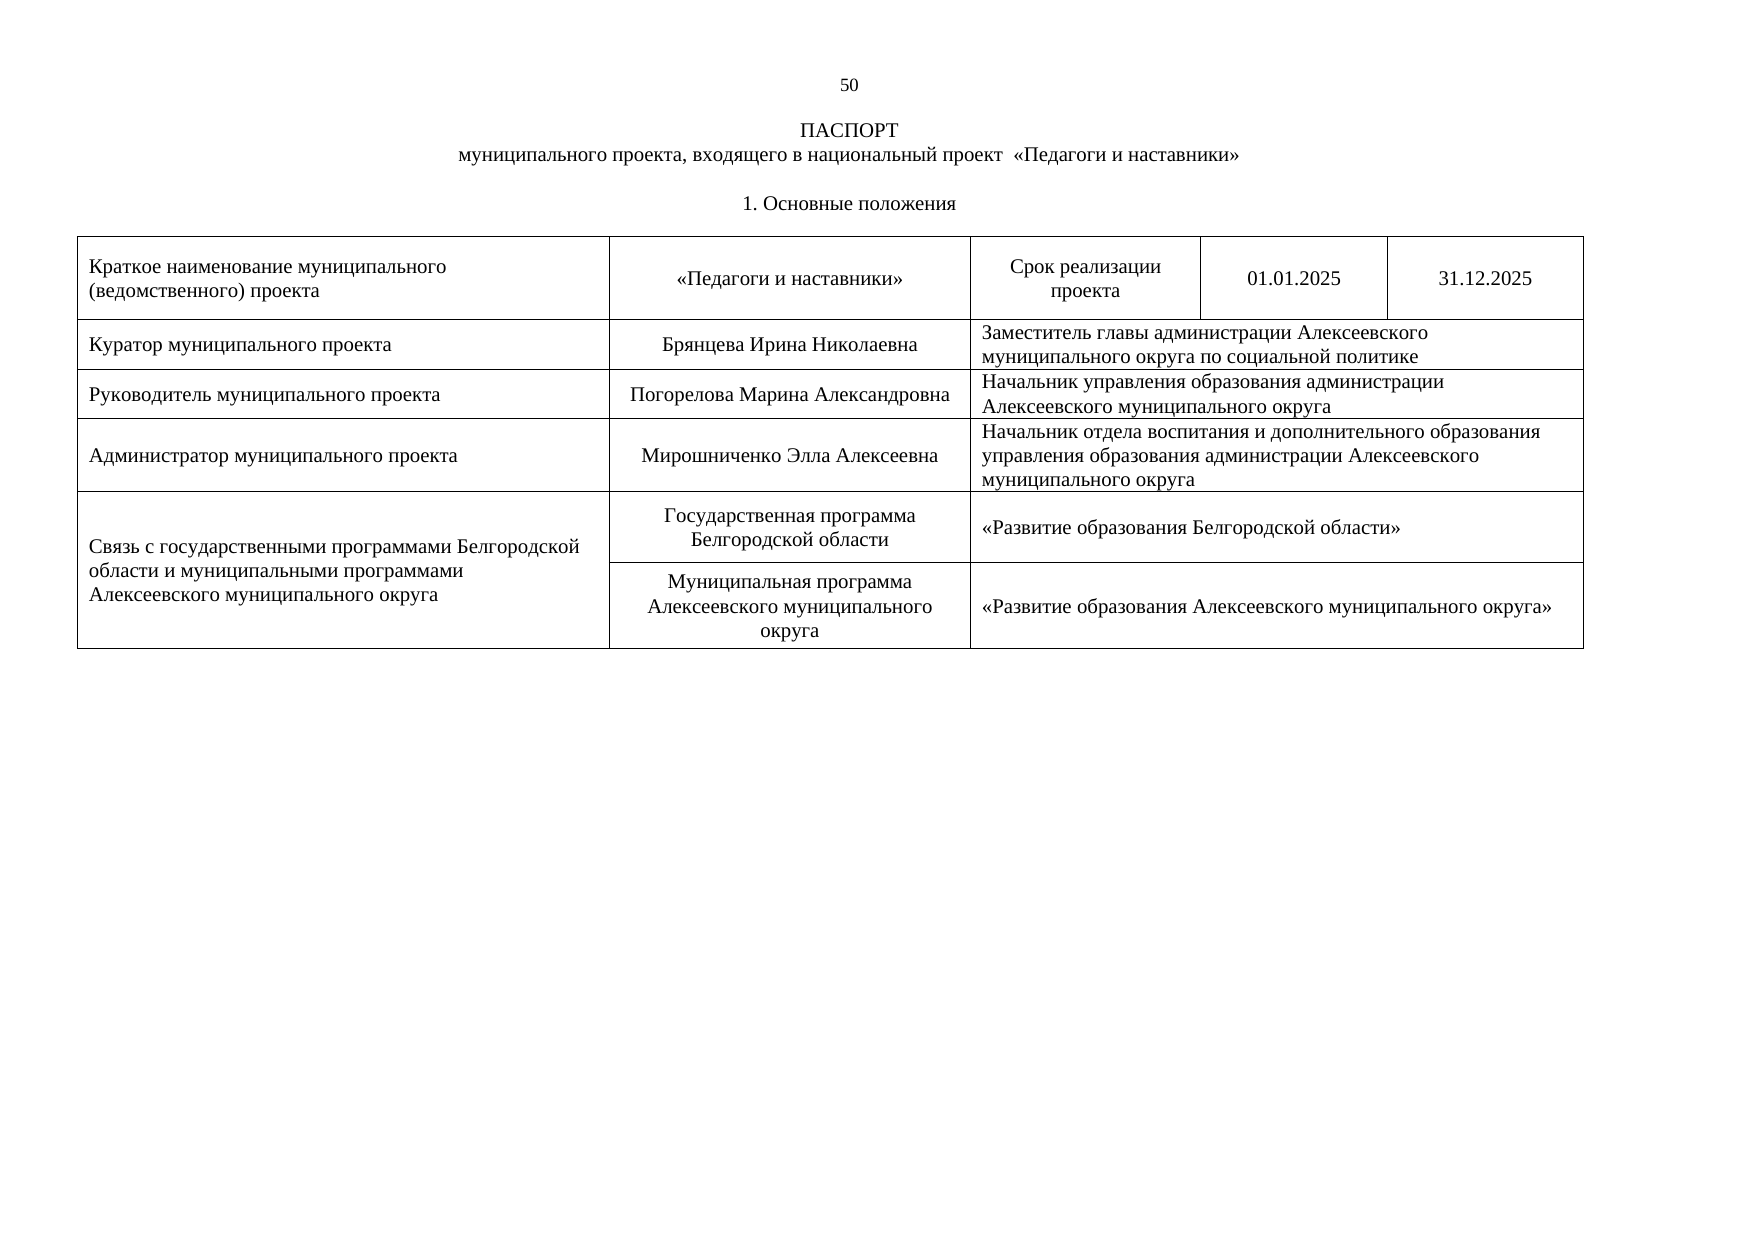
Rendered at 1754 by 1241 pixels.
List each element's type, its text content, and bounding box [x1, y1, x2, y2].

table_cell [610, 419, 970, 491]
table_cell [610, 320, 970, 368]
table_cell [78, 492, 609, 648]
text ПАСПОРТ [89, 118, 1609, 142]
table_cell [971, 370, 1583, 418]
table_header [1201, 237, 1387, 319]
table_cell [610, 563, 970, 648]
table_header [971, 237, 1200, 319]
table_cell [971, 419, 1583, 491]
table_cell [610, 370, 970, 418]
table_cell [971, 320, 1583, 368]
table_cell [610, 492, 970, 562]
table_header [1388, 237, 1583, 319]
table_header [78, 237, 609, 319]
text муниципального проекта, входящего в национальный проект «Педагоги и наставники» [89, 142, 1609, 166]
text 1. Основные положения [89, 190, 1609, 215]
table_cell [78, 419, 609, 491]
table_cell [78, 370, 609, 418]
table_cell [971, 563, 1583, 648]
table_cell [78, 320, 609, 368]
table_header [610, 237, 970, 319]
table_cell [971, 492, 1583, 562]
